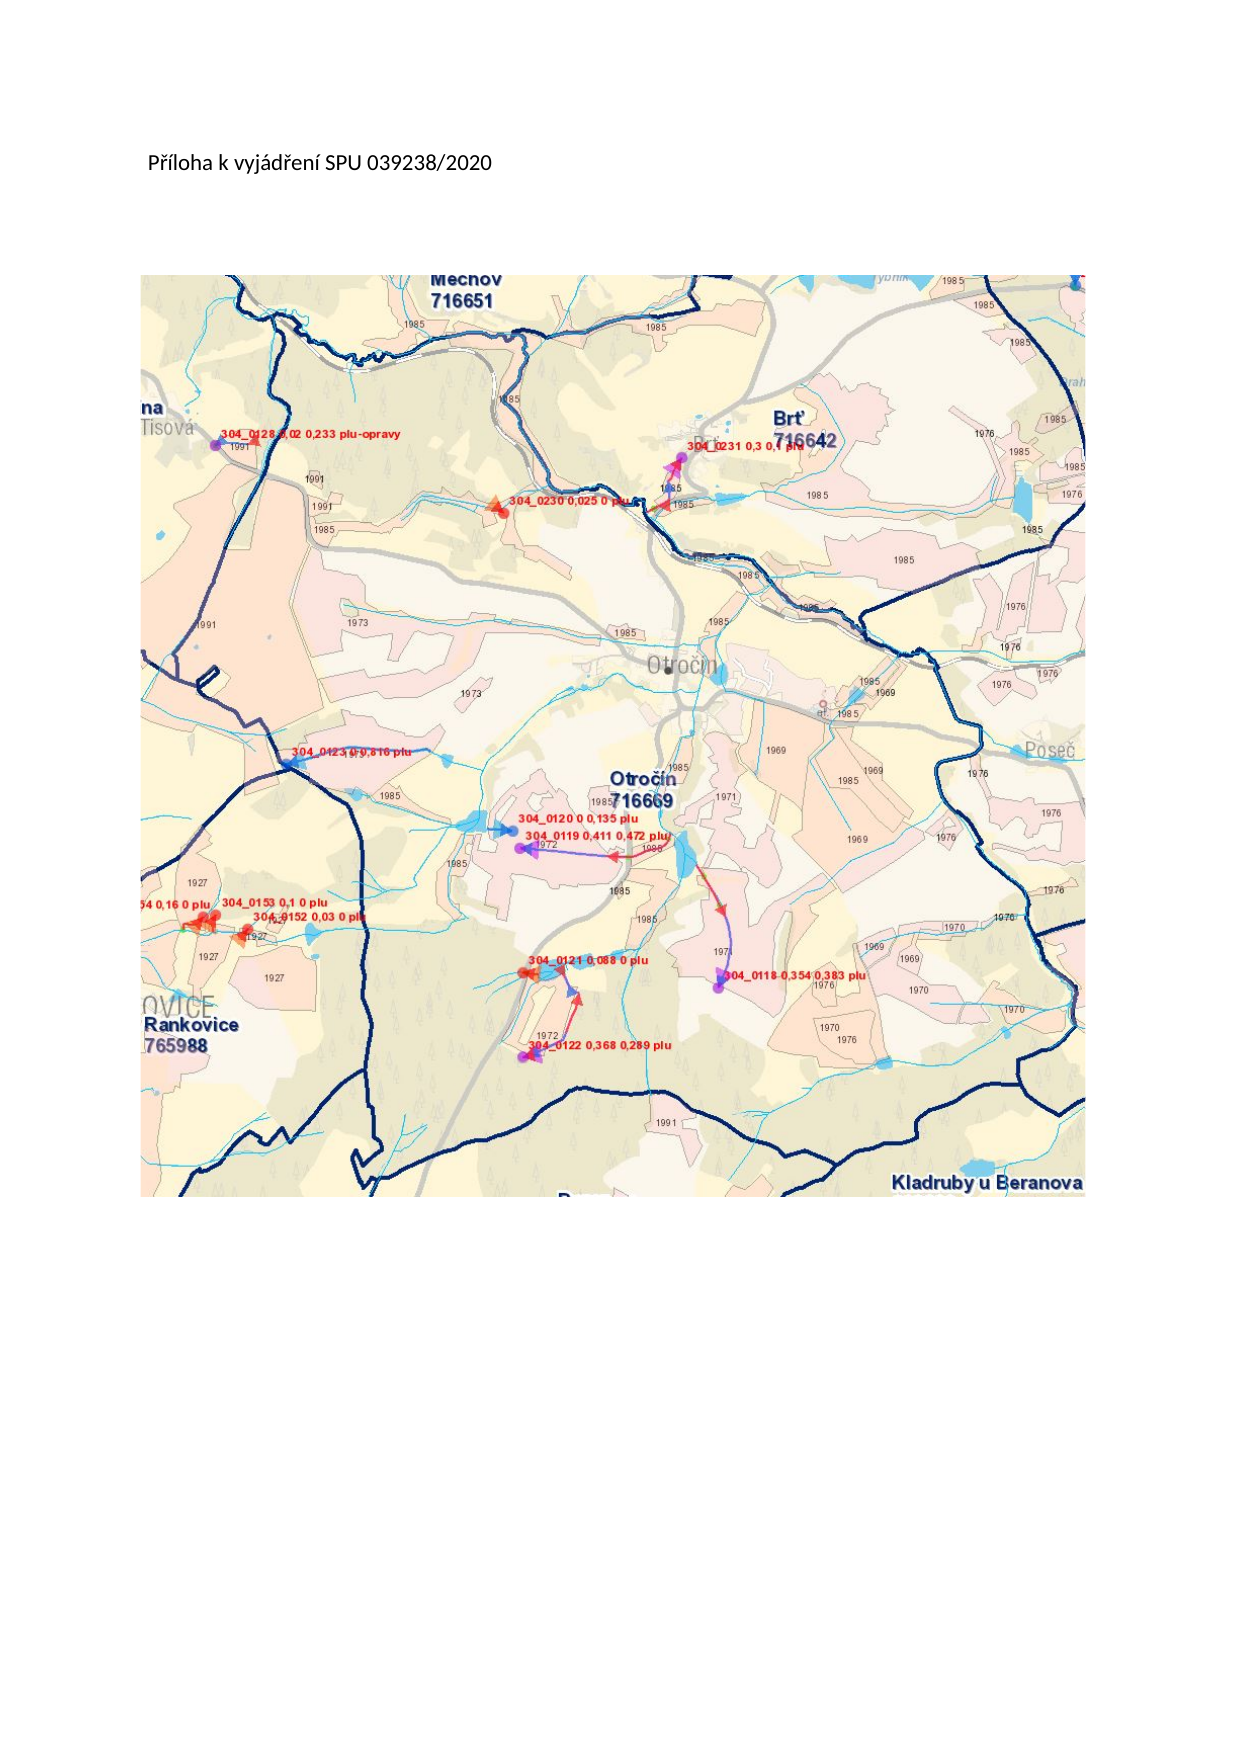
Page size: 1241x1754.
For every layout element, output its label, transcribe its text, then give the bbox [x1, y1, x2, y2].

picture [140, 275, 1086, 1197]
text Příloha k vyjádření SPU 039238/2020 [148, 148, 1093, 176]
